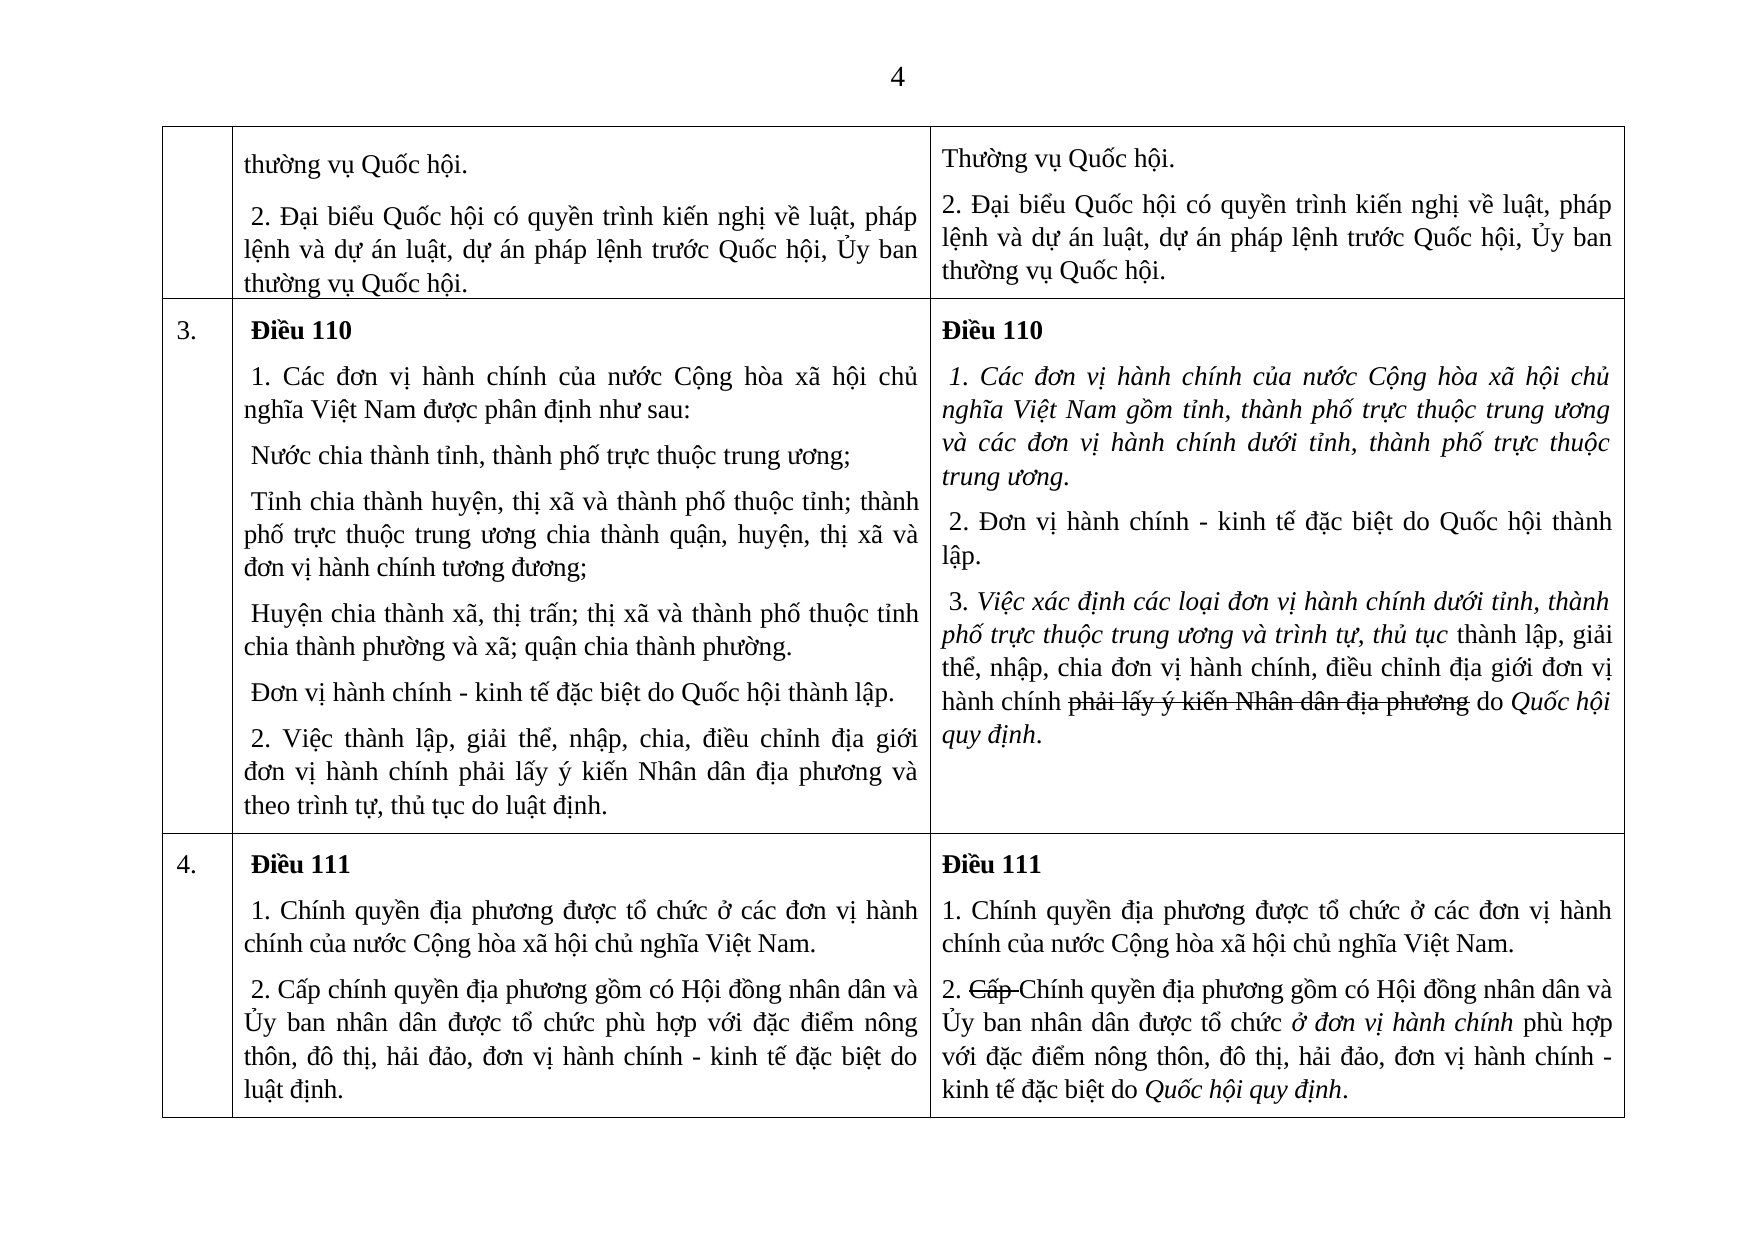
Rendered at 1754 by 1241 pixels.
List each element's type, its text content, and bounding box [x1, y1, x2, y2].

table_cell [163, 127, 232, 298]
table_cell [163, 834, 232, 1117]
table_cell Điều 110 1. Các đơn vị hành chính của nước Cộng hòa xã hội chủ nghĩa Việt Nam được phân định như sau: Nước chia thành tỉnh, thành phố trực thuộc trung ương; Tỉnh chia thành huyện, thị xã và thành phố thuộc tỉnh; thành phố trực thuộc trung ương chia thành quận, huyện, thị xã và đơn vị hành chính tương đương; Huyện chia thành xã, thị trấn; thị xã và thành phố thuộc tỉnh chia thành phường và xã; quận chia thành phường. Đơn vị hành chính - kinh tế đặc biệt do Quốc hội thành lập. 2. Việc thành lập, giải thể, nhập, chia, điều chỉnh địa giới đơn vị hành chính phải lấy ý kiến Nhân dân địa phương và theo trình tự, thủ tục do luật định. [233, 299, 930, 832]
table_cell [163, 299, 232, 832]
table_cell Điều 111 1. Chính quyền địa phương được tổ chức ở các đơn vị hành chính của nước Cộng hòa xã hội chủ nghĩa Việt Nam. 2. Cấp Chính quyền địa phương gồm có Hội đồng nhân dân và Ủy ban nhân dân được tổ chức ở đơn vị hành chính phù hợp với đặc điểm nông thôn, đô thị, hải đảo, đơn vị hành chính - kinh tế đặc biệt do Quốc hội quy định. [931, 834, 1624, 1117]
table_cell Điều 111 1. Chính quyền địa phương được tổ chức ở các đơn vị hành chính của nước Cộng hòa xã hội chủ nghĩa Việt Nam. 2. Cấp chính quyền địa phương gồm có Hội đồng nhân dân và Ủy ban nhân dân được tổ chức phù hợp với đặc điểm nông thôn, đô thị, hải đảo, đơn vị hành chính - kinh tế đặc biệt do luật định. [233, 834, 930, 1117]
table_cell Điều 110 1. Các đơn vị hành chính của nước Cộng hòa xã hội chủ nghĩa Việt Nam gồm tỉnh, thành phố trực thuộc trung ương và các đơn vị hành chính dưới tỉnh, thành phố trực thuộc trung ương. 2. Đơn vị hành chính - kinh tế đặc biệt do Quốc hội thành lập. 3. Việc xác định các loại đơn vị hành chính dưới tỉnh, thành phố trực thuộc trung ương và trình tự, thủ tục thành lập, giải thể, nhập, chia đơn vị hành chính, điều chỉnh địa giới đơn vị hành chính phải lấy ý kiến Nhân dân địa phương do Quốc hội quy định. [931, 299, 1624, 832]
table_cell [931, 127, 1624, 298]
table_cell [233, 127, 930, 298]
